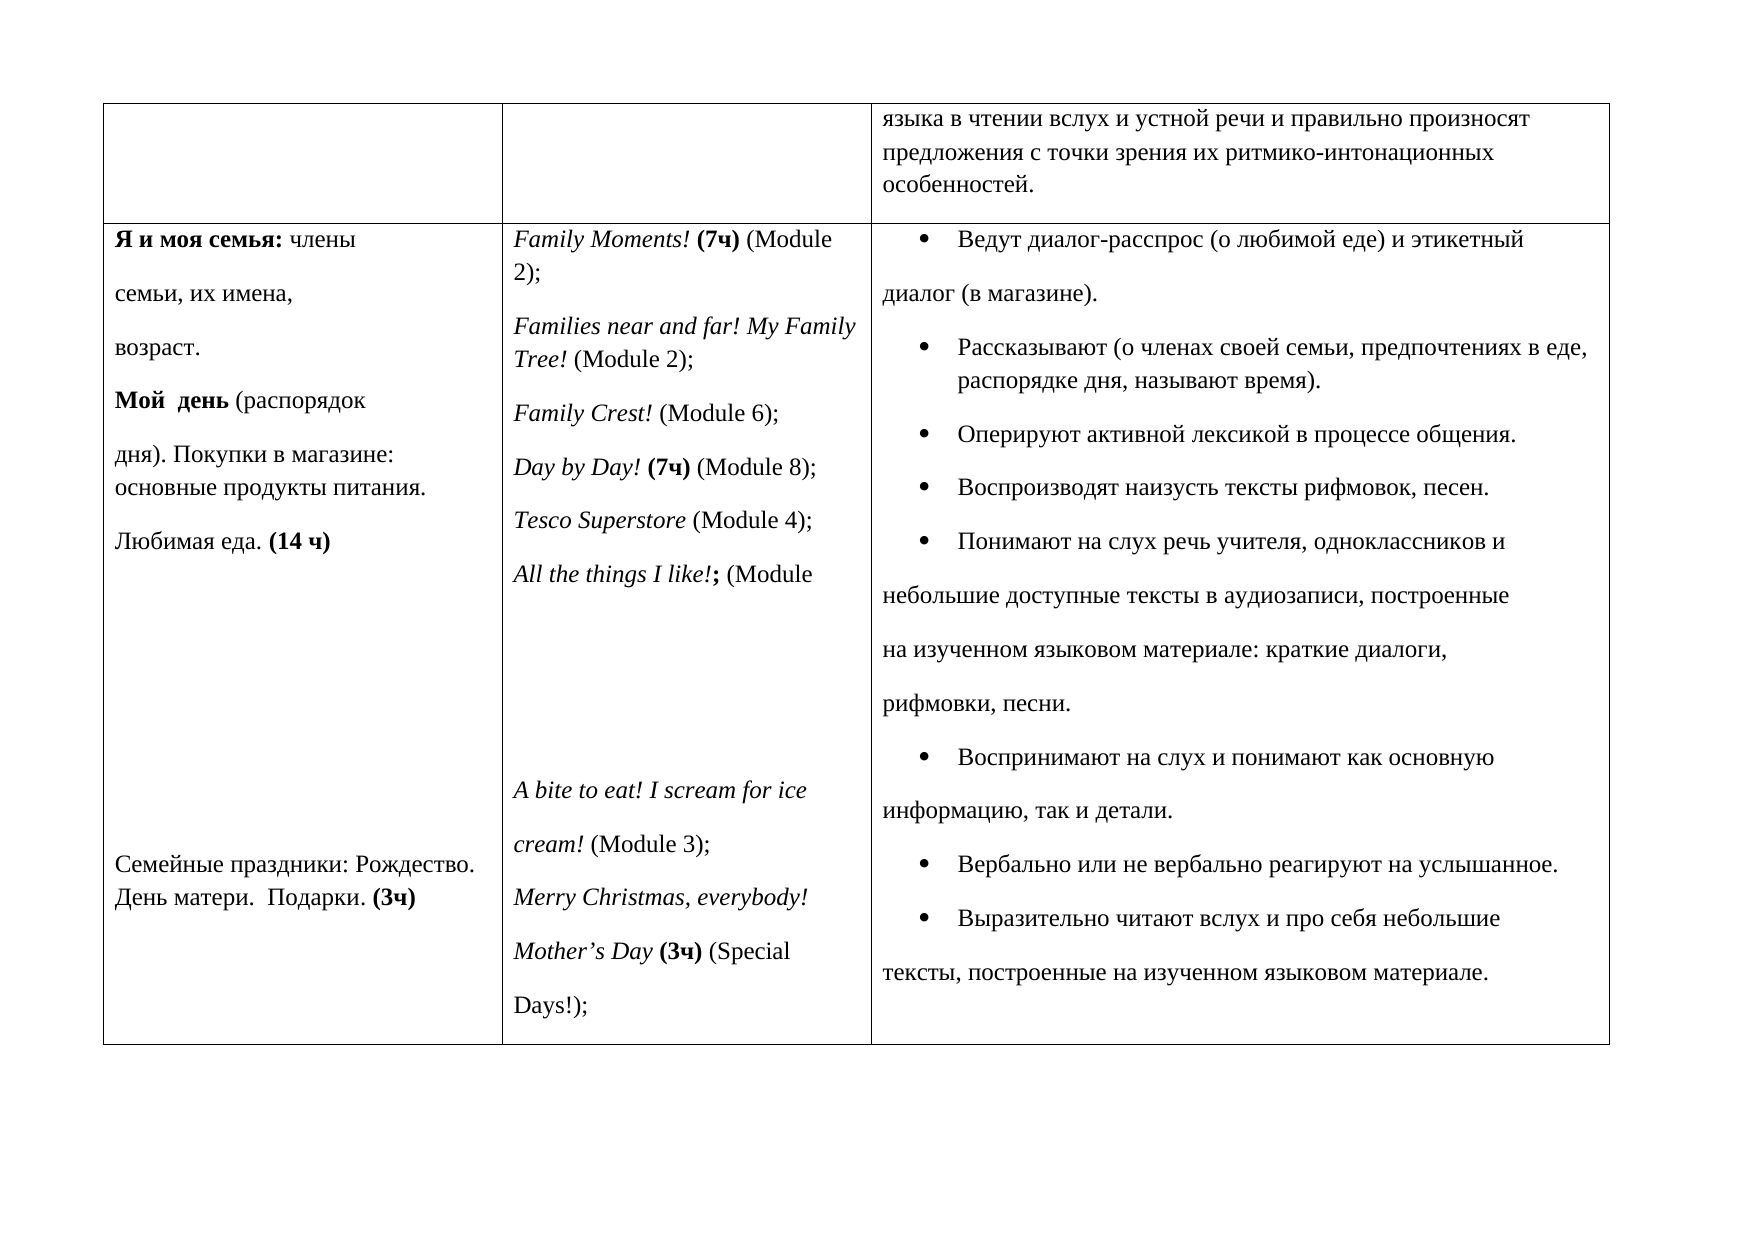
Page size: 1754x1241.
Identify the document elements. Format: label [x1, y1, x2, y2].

table_cell [872, 224, 1609, 1044]
table_cell [872, 104, 1609, 223]
table_cell [503, 104, 871, 223]
table_cell [104, 224, 502, 1044]
table_cell [104, 104, 502, 223]
table_cell [503, 224, 871, 1044]
